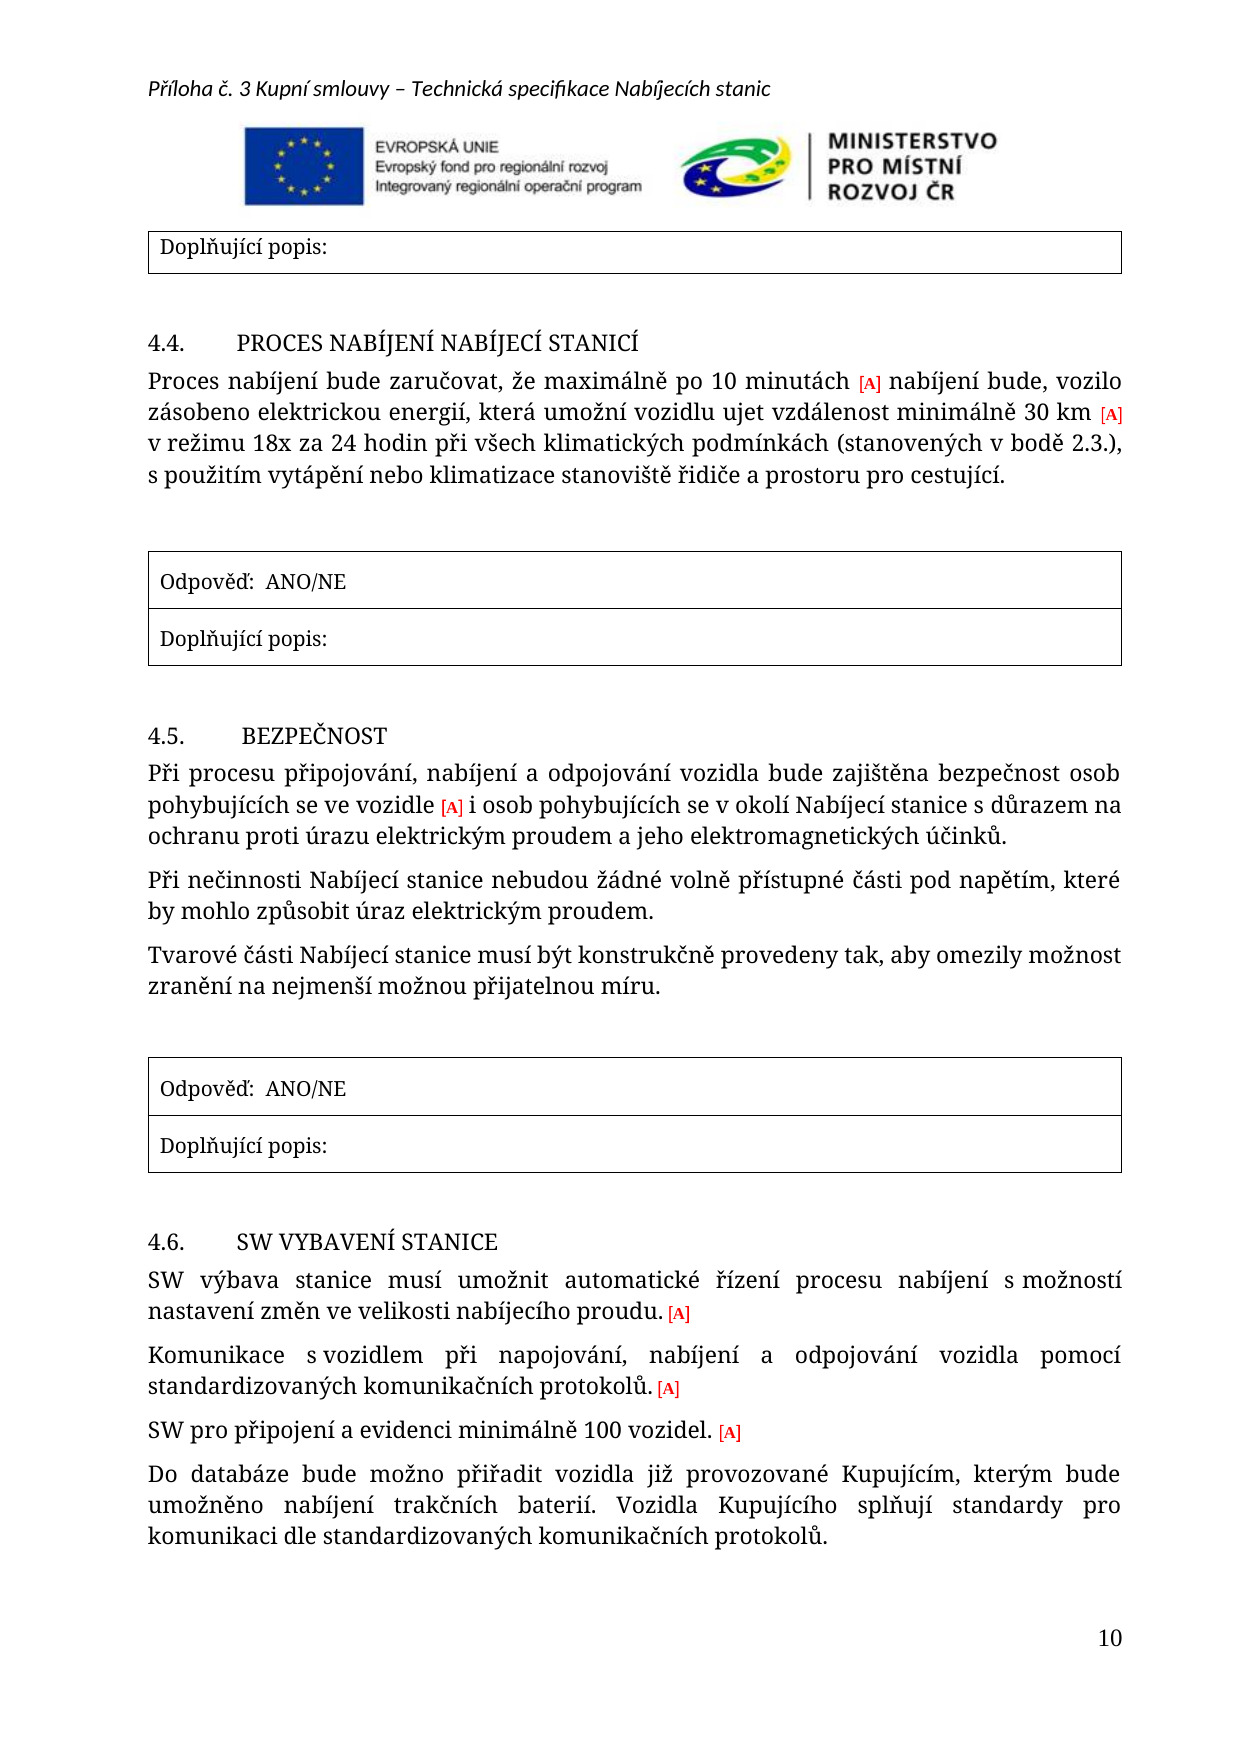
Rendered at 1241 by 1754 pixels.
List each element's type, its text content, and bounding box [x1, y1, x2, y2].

text Komunikace s vozidlem při napojování, nabíjení a odpojování vozidla pomocí standardizovaných komunikačních protokolů. A [148, 1339, 1122, 1401]
table_header Odpověď: ANO/NE [149, 1058, 1121, 1114]
text Proces nabíjení bude zaručovat, že maximálně po 10 minutách A nabíjení bude, vozilo zásobeno elektrickou energií, která umožní vozidlu ujet vzdálenost minimálně 30 km A v režimu 18x za 24 hodin při všech klimatických podmínkách (stanovených v bodě 2.3.), s použitím vytápění nebo klimatizace stanoviště řidiče a prostoru pro cestující. [148, 365, 1122, 490]
subtitle Bezpečnost [148, 720, 1122, 751]
table_header Odpověď: ANO/NE [149, 552, 1121, 608]
picture [218, 101, 1022, 231]
text Do databáze bude možno přiřadit vozidla již provozované Kupujícím, kterým bude umožněno nabíjení trakčních baterií. Vozidla Kupujícího splňují standardy pro komunikaci dle standardizovaných komunikačních protokolů. [148, 1458, 1122, 1551]
subtitle SW vybavení stanice [148, 1226, 1122, 1258]
text Tvarové části Nabíjecí stanice musí být konstrukčně provedeny tak, aby omezily možnost zranění na nejmenší možnou přijatelnou míru. [148, 938, 1122, 1001]
text Při procesu připojování, nabíjení a odpojování vozidla bude zajištěna bezpečnost osob pohybujících se ve vozidle A i osob pohybujících se v okolí Nabíjecí stanice s důrazem na ochranu proti úrazu elektrickým proudem a jeho elektromagnetických účinků. [148, 757, 1122, 851]
table_cell Doplňující popis: [149, 232, 1121, 273]
text Při nečinnosti Nabíjecí stanice nebudou žádné volně přístupné části pod napětím, které by mohlo způsobit úraz elektrickým proudem. [148, 863, 1122, 926]
subtitle Proces nabíjení Nabíjecí stanicí [148, 327, 1122, 359]
text SW výbava stanice musí umožnit automatické řízení procesu nabíjení s možností nastavení změn ve velikosti nabíjecího proudu. A [148, 1264, 1122, 1326]
table_cell Doplňující popis: [149, 609, 1121, 665]
table_cell Doplňující popis: [149, 1116, 1121, 1172]
text SW pro připojení a evidenci minimálně 100 vozidel. A [148, 1414, 1122, 1445]
